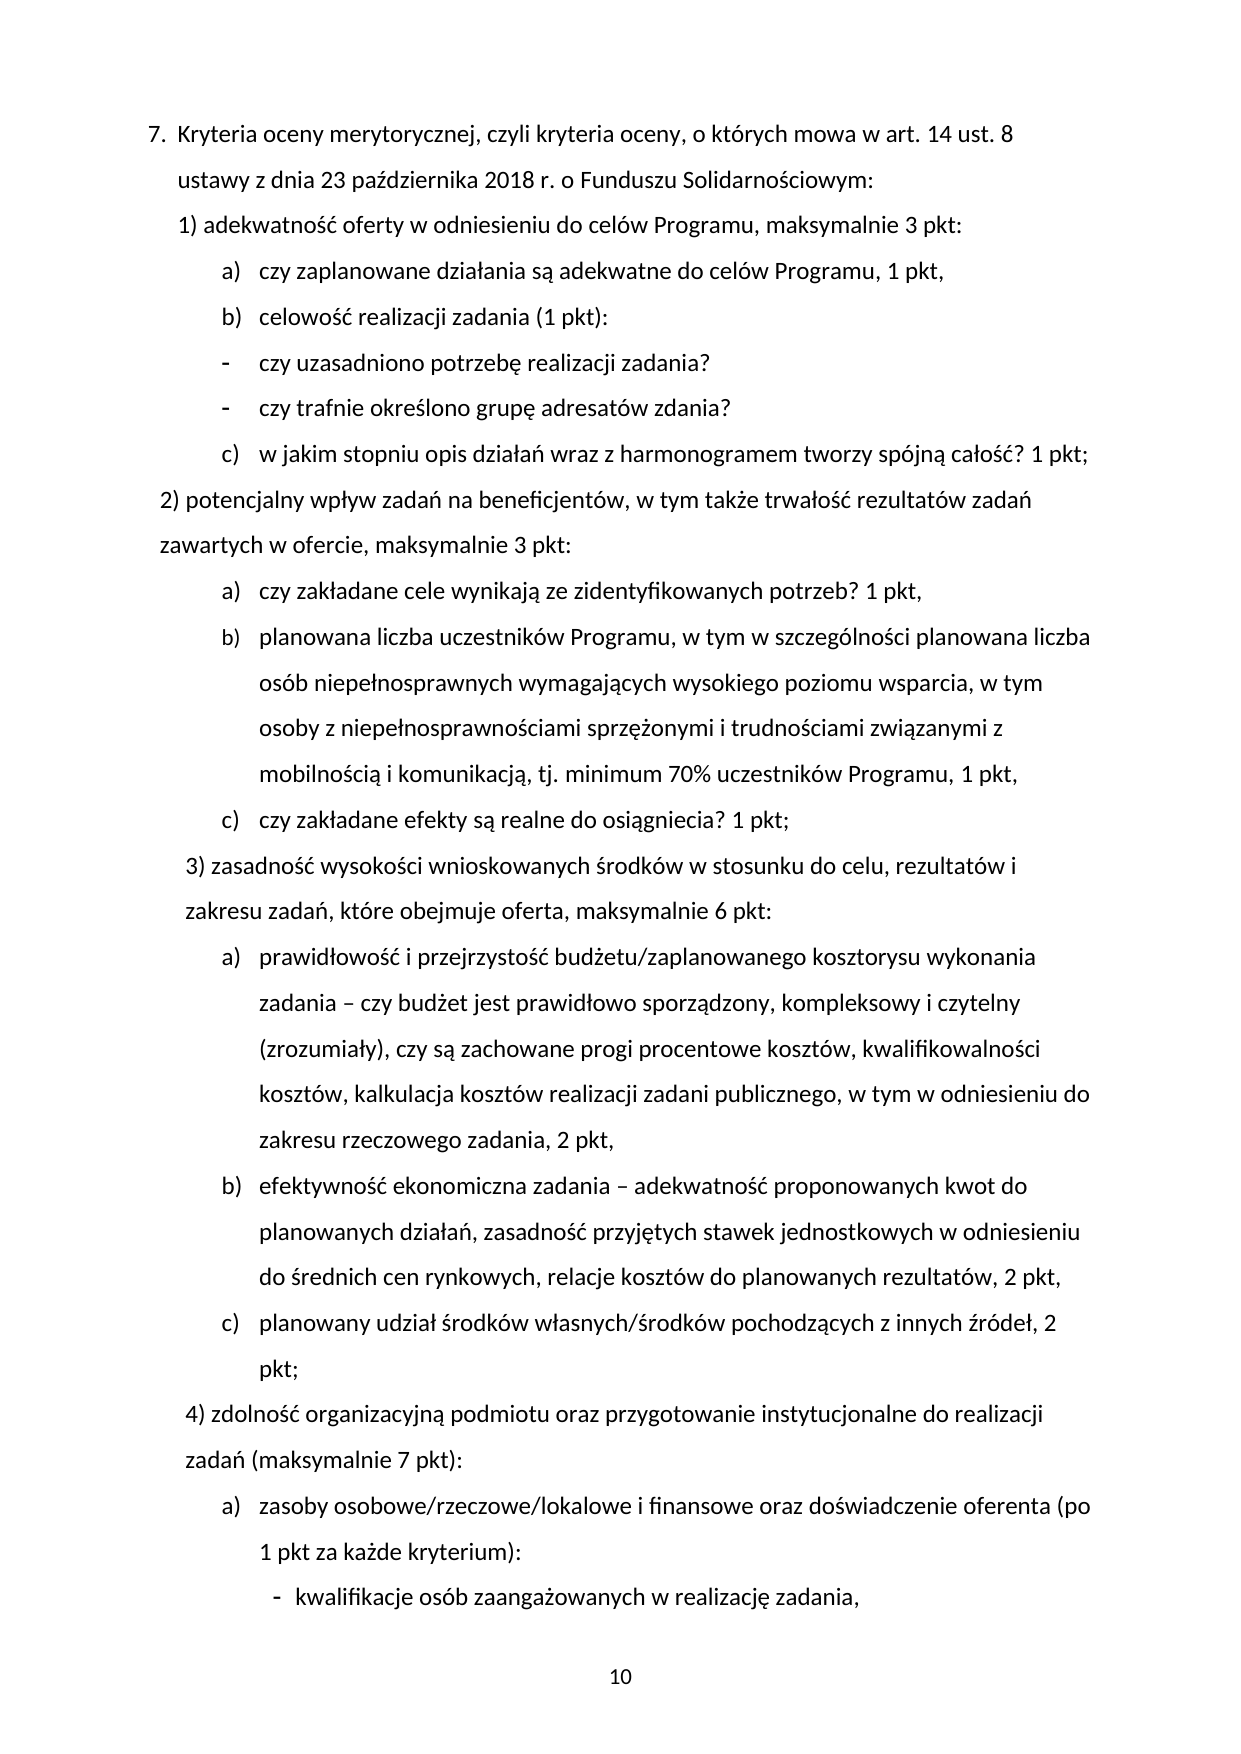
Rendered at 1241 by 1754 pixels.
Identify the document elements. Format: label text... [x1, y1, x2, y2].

list prawidłowość i przejrzystość budżetu/zaplanowanego kosztorysu wykonania zadania – czy budżet jest prawidłowo sporządzony, kompleksowy i czytelny (zrozumiały), czy są zachowane progi procentowe kosztów, kwalifikowalności kosztów, kalkulacja kosztów realizacji zadani publicznego, w tym w odniesieniu do zakresu rzeczowego zadania, 2 pkt, [221, 941, 1092, 1155]
list czy zakładane efekty są realne do osiągniecia? 1 pkt; [221, 804, 1092, 834]
list Kryteria oceny merytorycznej, czyli kryteria oceny, o których mowa w art. 14 ust. 8 ustawy z dnia 23 października 2018 r. o Funduszu Solidarnościowym: [148, 118, 1092, 194]
list czy zaplanowane działania są adekwatne do celów Programu, 1 pkt, [221, 255, 1092, 286]
list 2) potencjalny wpływ zadań na beneficjentów, w tym także trwałość rezultatów zadań zawartych w ofercie, maksymalnie 3 pkt: [159, 484, 1092, 560]
text 1) adekwatność oferty w odniesieniu do celów Programu, maksymalnie 3 pkt: [148, 209, 1092, 240]
text 4) zdolność organizacyjną podmiotu oraz przygotowanie instytucjonalne do realizacji zadań (maksymalnie 7 pkt): [185, 1398, 1092, 1475]
list efektywność ekonomiczna zadania – adekwatność proponowanych kwot do planowanych działań, zasadność przyjętych stawek jednostkowych w odniesieniu do średnich cen rynkowych, relacje kosztów do planowanych rezultatów, 2 pkt, [221, 1170, 1092, 1292]
list planowany udział środków własnych/środków pochodzących z innych źródeł, 2 pkt; [221, 1307, 1092, 1383]
list czy trafnie określono grupę adresatów zdania? [221, 392, 1092, 423]
text 3) zasadność wysokości wnioskowanych środków w stosunku do celu, rezultatów i zakresu zadań, które obejmuje oferta, maksymalnie 6 pkt: [185, 850, 1092, 926]
list czy zakładane cele wynikają ze zidentyfikowanych potrzeb? 1 pkt, [221, 575, 1092, 606]
list celowość realizacji zadania (1 pkt): [221, 301, 1092, 332]
list czy uzasadniono potrzebę realizacji zadania? [221, 347, 1092, 377]
list kwalifikacje osób zaangażowanych w realizację zadania, [259, 1581, 1092, 1612]
list planowana liczba uczestników Programu, w tym w szczególności planowana liczba osób niepełnosprawnych wymagających wysokiego poziomu wsparcia, w tym osoby z niepełnosprawnościami sprzężonymi i trudnościami związanymi z mobilnością i komunikacją, tj. minimum 70% uczestników Programu, 1 pkt, [221, 621, 1092, 789]
list zasoby osobowe/rzeczowe/lokalowe i finansowe oraz doświadczenie oferenta (po 1 pkt za każde kryterium): [221, 1490, 1092, 1566]
list w jakim stopniu opis działań wraz z harmonogramem tworzy spójną całość? 1 pkt; [221, 438, 1092, 469]
